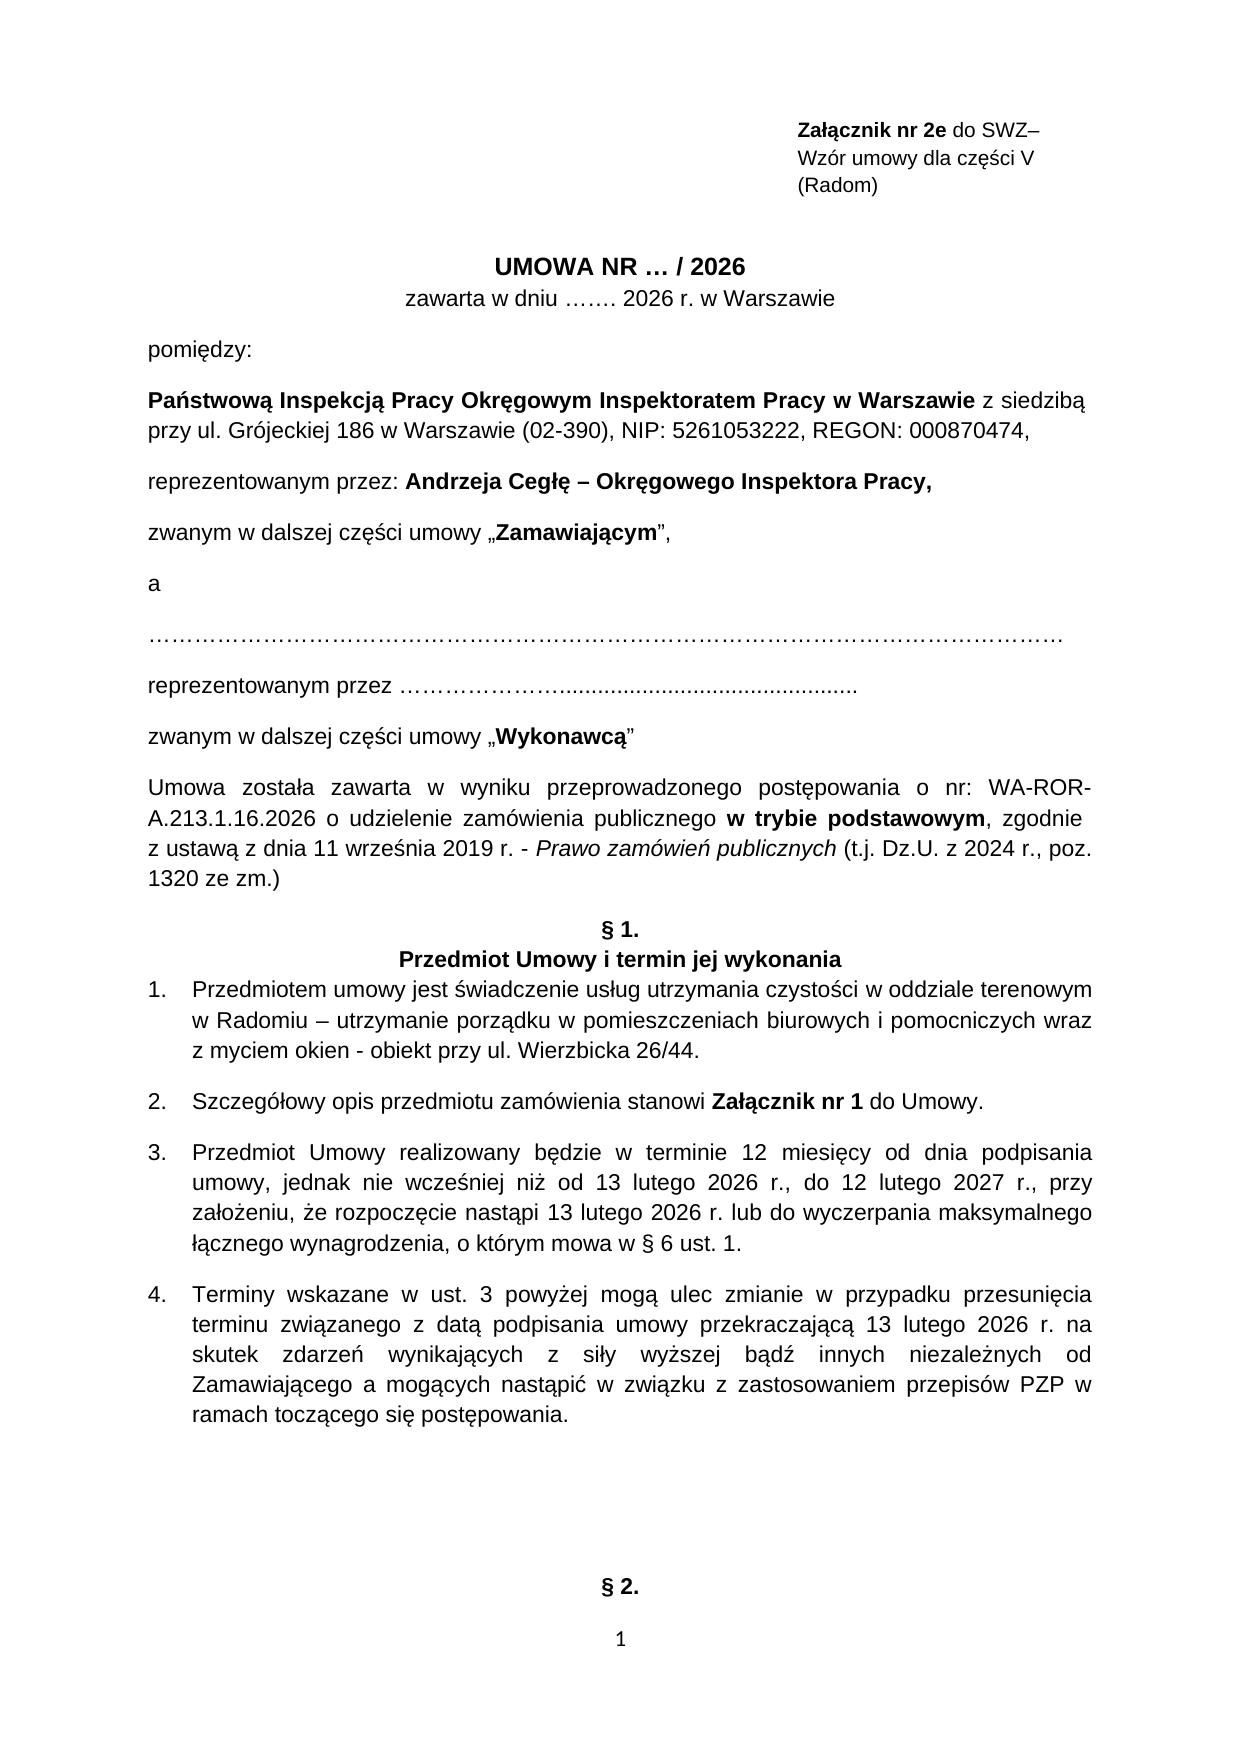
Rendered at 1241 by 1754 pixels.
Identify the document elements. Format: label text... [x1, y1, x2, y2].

text zwanym w dalszej części umowy „Wykonawcą” [148, 723, 1093, 749]
text reprezentowanym przez: Andrzeja Cegłę – Okręgowego Inspektora Pracy, [148, 468, 1093, 494]
text Załącznik nr 2e do SWZ– Wzór umowy dla części V (Radom) [797, 118, 1093, 197]
list Szczegółowy opis przedmiotu zamówienia stanowi Załącznik nr 1 do Umowy. [148, 1088, 1093, 1114]
list Przedmiot Umowy realizowany będzie w terminie 12 miesięcy od dnia podpisania umowy, jednak nie wcześniej niż od 13 lutego 2026 r., do 12 lutego 2027 r., przy założeniu, że rozpoczęcie nastąpi 13 lutego 2026 r. lub do wyczerpania maksymalnego łącznego wynagrodzenia, o którym mowa w § 6 ust. 1. [148, 1139, 1093, 1256]
text Umowa została zawarta w wyniku przeprowadzonego postępowania o nr: WA-ROR-A.213.1.16.2026 o udzielenie zamówienia publicznego w trybie podstawowym, zgodnie z ustawą z dnia 11 września 2019 r. - Prawo zamówień publicznych (t.j. Dz.U. z 2024 r., poz. 1320 ze zm.) [148, 774, 1093, 891]
text Przedmiot Umowy i termin jej wykonania [148, 946, 1093, 972]
text pomiędzy: [148, 336, 1093, 362]
list Przedmiotem umowy jest świadczenie usług utrzymania czystości w oddziale terenowym w Radomiu – utrzymanie porządku w pomieszczeniach biurowych i pomocniczych wraz z myciem okien - obiekt przy ul. Wierzbicka 26/44. [148, 976, 1093, 1063]
text a [148, 570, 1093, 596]
text § 1. [148, 916, 1093, 942]
text UMOWA NR … / 2026 [148, 252, 1093, 280]
text § 2. [148, 1573, 1093, 1599]
text zawarta w dniu ……. 2026 r. w Warszawie [148, 285, 1093, 311]
text reprezentowanym przez …………………............................................... [148, 672, 1093, 698]
text zwanym w dalszej części umowy „Zamawiającym”, [148, 519, 1093, 545]
text ………………………………………………………………………………………………………… [148, 621, 1093, 647]
list Terminy wskazane w ust. 3 powyżej mogą ulec zmianie w przypadku przesunięcia terminu związanego z datą podpisania umowy przekraczającą 13 lutego 2026 r. na skutek zdarzeń wynikających z siły wyższej bądź innych niezależnych od Zamawiającego a mogących nastąpić w związku z zastosowaniem przepisów PZP w ramach toczącego się postępowania. [148, 1281, 1093, 1428]
text Państwową Inspekcją Pracy Okręgowym Inspektoratem Pracy w Warszawie z siedzibą przy ul. Grójeckiej 186 w Warszawie (02-390), NIP: 5261053222, REGON: 000870474, [148, 387, 1093, 443]
